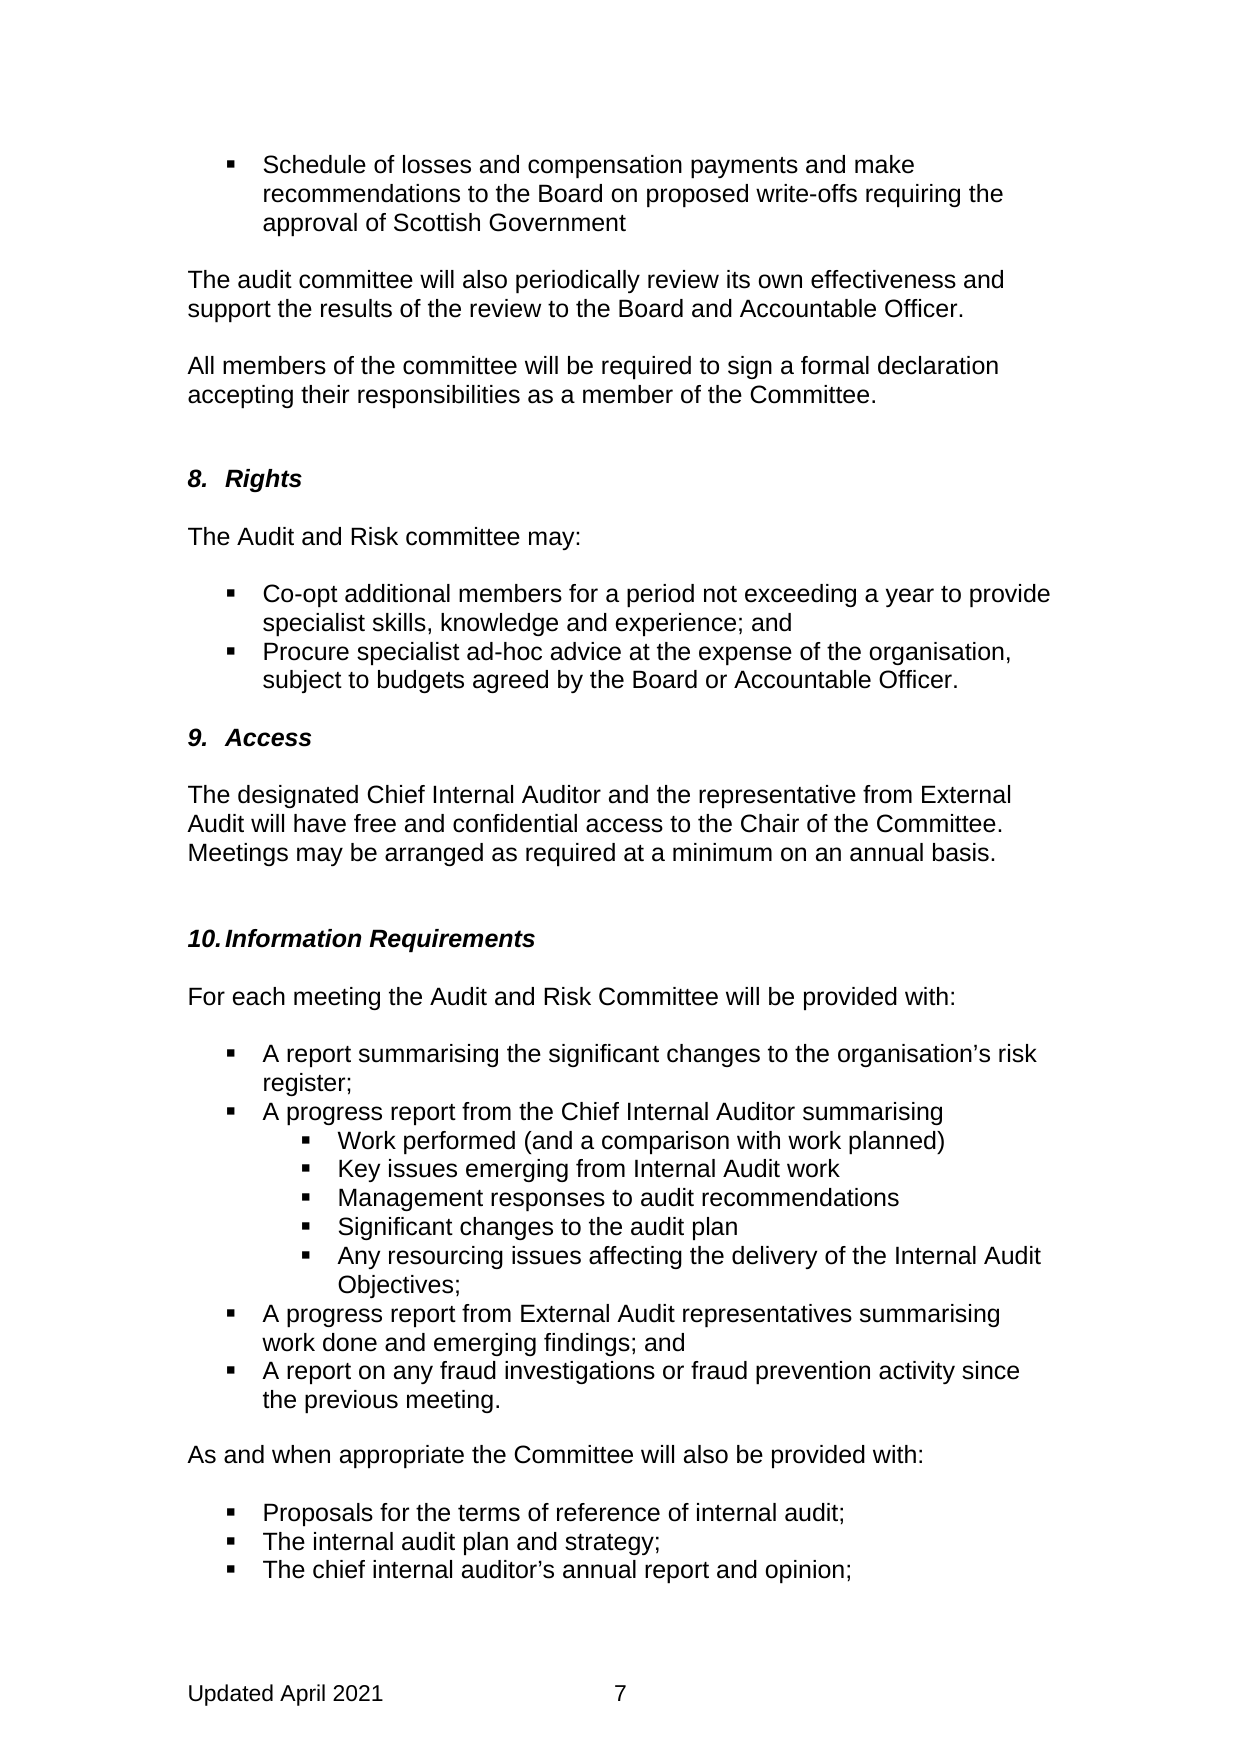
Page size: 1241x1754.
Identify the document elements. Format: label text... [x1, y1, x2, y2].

text As and when appropriate the Committee will also be provided with: [187, 1440, 1053, 1469]
subtitle Access [187, 723, 1053, 752]
text All members of the committee will be required to sign a formal declaration accepting their responsibilities as a member of the Committee. [187, 351, 1053, 435]
list A report on any fraud investigations or fraud prevention activity since the previous meeting. [225, 1356, 1053, 1414]
subtitle The designated Chief Internal Auditor and the representative from External Audit will have free and confidential access to the Chair of the Committee. Meetings may be arranged as required at a minimum on an annual basis. [187, 780, 1053, 867]
text The Audit and Risk committee may: [187, 521, 1053, 550]
list Significant changes to the audit plan [300, 1212, 1053, 1241]
list Key issues emerging from Internal Audit work [300, 1154, 1053, 1183]
subtitle Rights [187, 464, 1053, 493]
list A progress report from External Audit representatives summarising work done and emerging findings; and [225, 1299, 1053, 1356]
list Co-opt additional members for a period not exceeding a year to provide specialist skills, knowledge and experience; and [225, 579, 1053, 637]
list Any resourcing issues affecting the delivery of the Internal Audit Objectives; [300, 1241, 1053, 1299]
text The audit committee will also periodically review its own effectiveness and support the results of the review to the Board and Accountable Officer. [187, 265, 1053, 323]
list A progress report from the Chief Internal Auditor summarising [225, 1097, 1053, 1126]
list Schedule of losses and compensation payments and make recommendations to the Board on proposed write-offs requiring the approval of Scottish Government [225, 150, 1053, 236]
list Procure specialist ad-hoc advice at the expense of the organisation, subject to budgets agreed by the Board or Accountable Officer. [225, 637, 1053, 694]
list A report summarising the significant changes to the organisation’s risk register; [225, 1039, 1053, 1097]
text For each meeting the Audit and Risk Committee will be provided with: [187, 982, 1053, 1010]
list Proposals for the terms of reference of internal audit; [225, 1498, 1053, 1527]
list The chief internal auditor’s annual report and opinion; [225, 1555, 1053, 1584]
list Work performed (and a comparison with work planned) [300, 1126, 1053, 1154]
subtitle Information Requirements [187, 924, 1053, 953]
list The internal audit plan and strategy; [225, 1527, 1053, 1555]
list Management responses to audit recommendations [300, 1183, 1053, 1212]
